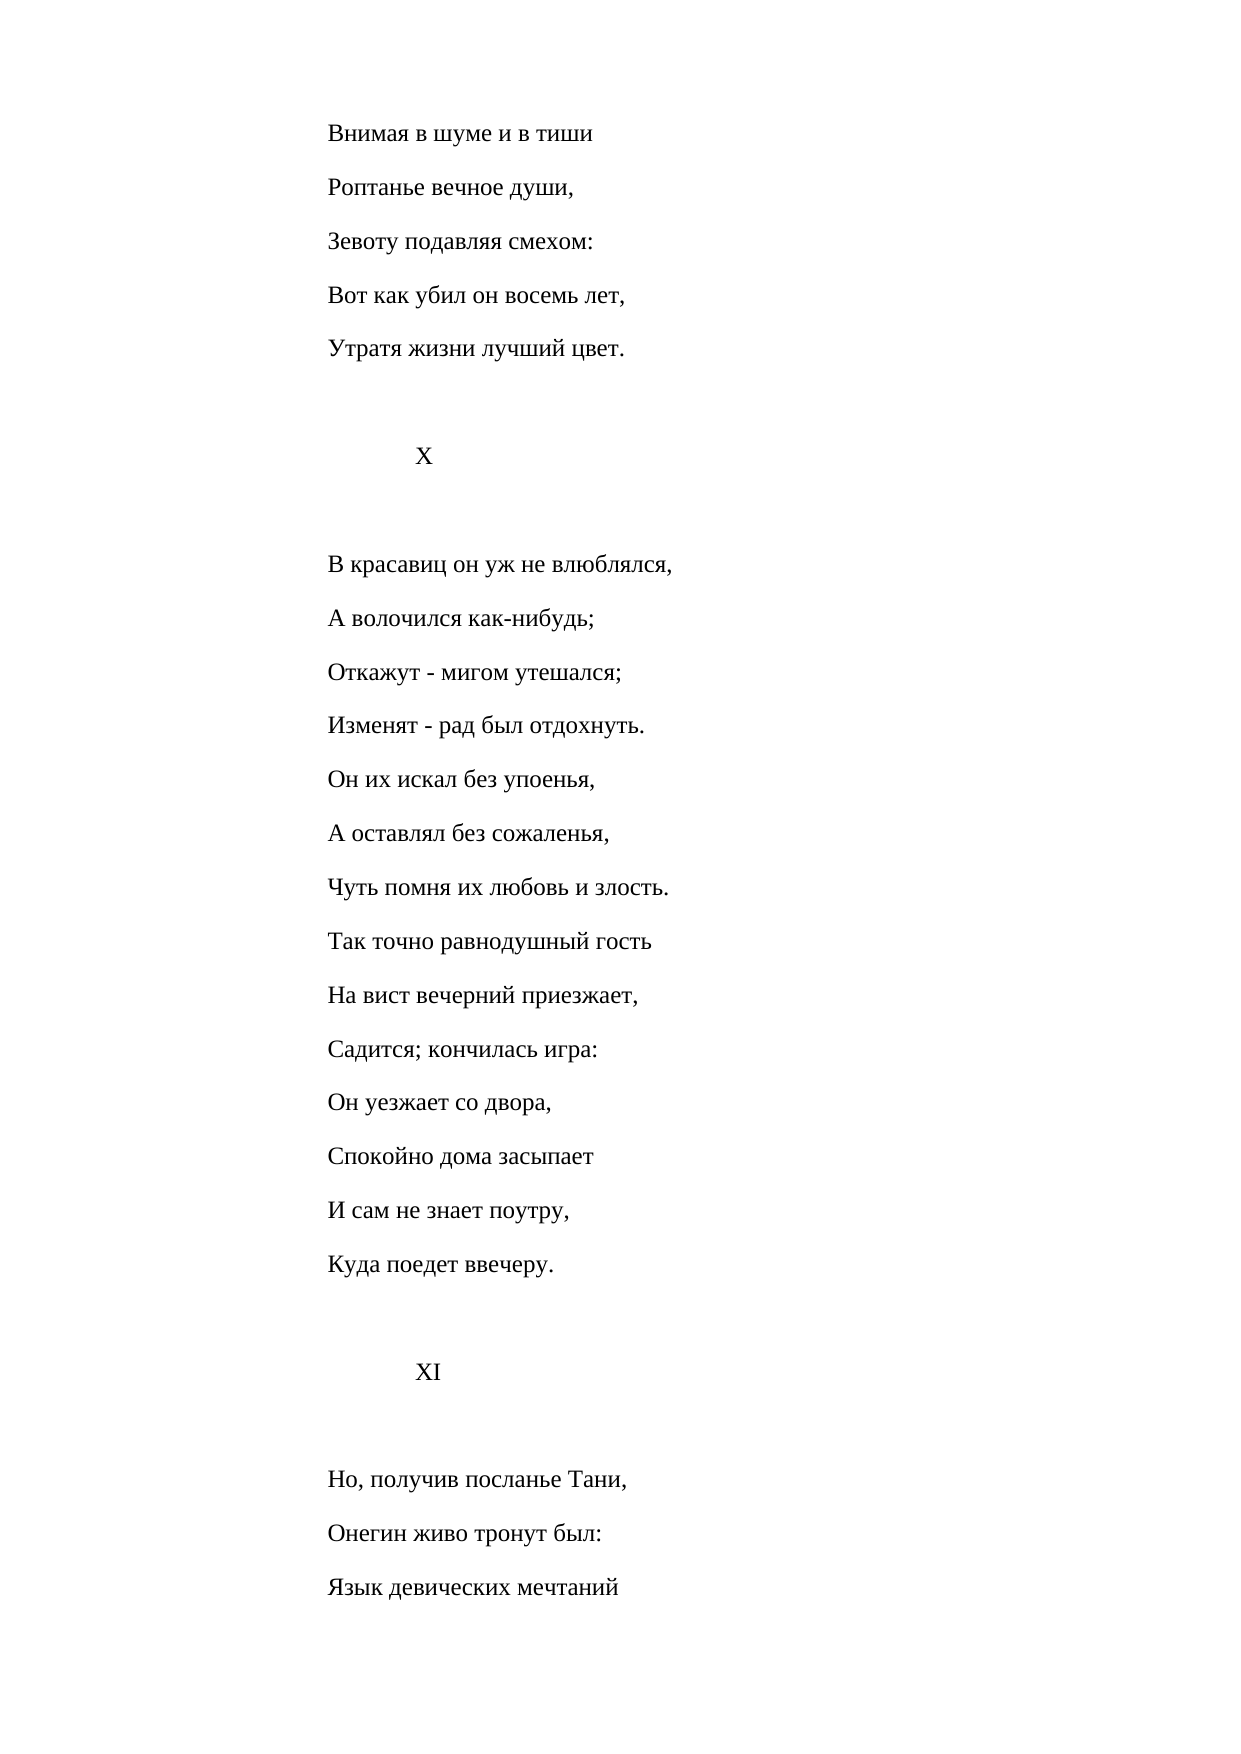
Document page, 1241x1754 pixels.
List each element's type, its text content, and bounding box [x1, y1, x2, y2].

text Утратя жизни лучший цвет. [177, 333, 1152, 362]
text Зевоту подавляя смехом: [177, 226, 1152, 254]
text А волочился как-нибудь; [177, 603, 1152, 632]
text И сам не знает поутру, [177, 1195, 1152, 1224]
text Чуть помня их любовь и злость. [177, 872, 1152, 901]
text Откажут - мигом утешался; [177, 657, 1152, 685]
text X [177, 441, 1152, 470]
text Садится; кончилась игра: [177, 1034, 1152, 1062]
text Внимая в шуме и в тиши [177, 118, 1152, 147]
text Куда поедет ввечеру. [177, 1249, 1152, 1278]
text Язык девических мечтаний [177, 1572, 1152, 1601]
text Спокойно дома засыпает [177, 1141, 1152, 1170]
text Вот как убил он восемь лет, [177, 280, 1152, 308]
text XI [177, 1357, 1152, 1386]
text Но, получив посланье Тани, [177, 1464, 1152, 1493]
text Изменят - рад был отдохнуть. [177, 711, 1152, 739]
text Он их искал без упоенья, [177, 764, 1152, 793]
text Роптанье вечное души, [177, 172, 1152, 201]
text Он уезжает со двора, [177, 1087, 1152, 1116]
text Так точно равнодушный гость [177, 926, 1152, 955]
text Онегин живо тронут был: [177, 1518, 1152, 1547]
text В красавиц он уж не влюблялся, [177, 549, 1152, 578]
text На вист вечерний приезжает, [177, 980, 1152, 1008]
text А оставлял без сожаленья, [177, 818, 1152, 847]
